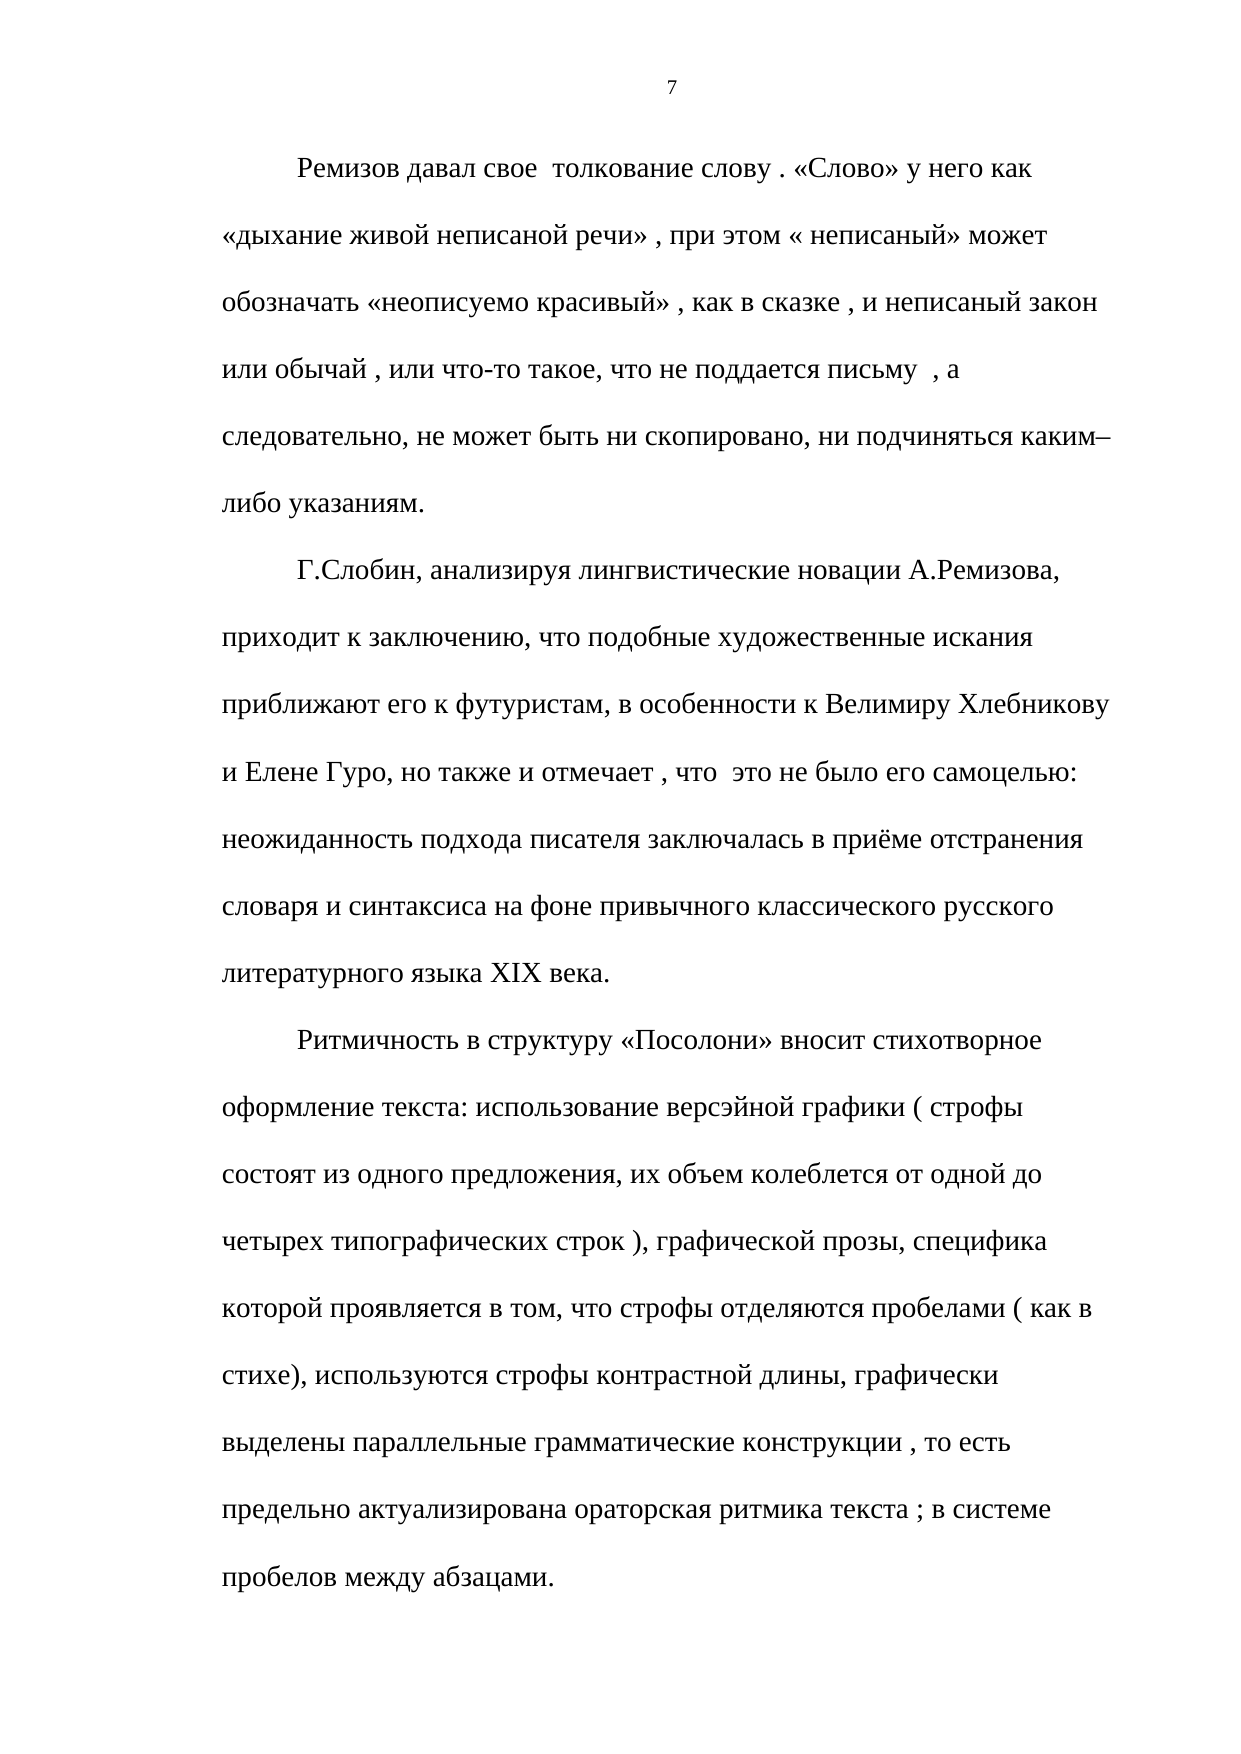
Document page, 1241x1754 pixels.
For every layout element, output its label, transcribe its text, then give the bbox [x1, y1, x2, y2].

text Ритмичность в структуру «Посолони» вносит стихотворное оформление текста: использование версэйной графики ( строфы состоят из одного предложения, их объем колеблется от одной до четырех типографических строк ), графической прозы, специфика которой проявляется в том, что строфы отделяются пробелами ( как в стихе), используются строфы контрастной длины, графически выделены параллельные грамматические конструкции , то есть предельно актуализирована ораторская ритмика текста ; в системе пробелов между абзацами. [222, 1022, 1122, 1592]
text Ремизов давал свое толкование слову . «Слово» у него как «дыхание живой неписаной речи» , при этом « неписаный» может обозначать «неописуемо красивый» , как в сказке , и неписаный закон или обычай , или что-то такое, что не поддается письму , а следовательно, не может быть ни скопировано, ни подчиняться каким–либо указаниям. [222, 150, 1122, 519]
text Г.Слобин, анализируя лингвистические новации А.Ремизова, приходит к заключению, что подобные художественные искания приближают его к футуристам, в особенности к Велимиру Хлебникову и Елене Гуро, но также и отмечает , что это не было его самоцелью: неожиданность подхода писателя заключалась в приёме отстранения словаря и синтаксиса на фоне привычного классического русского литературного языка XIX века. [222, 552, 1122, 988]
